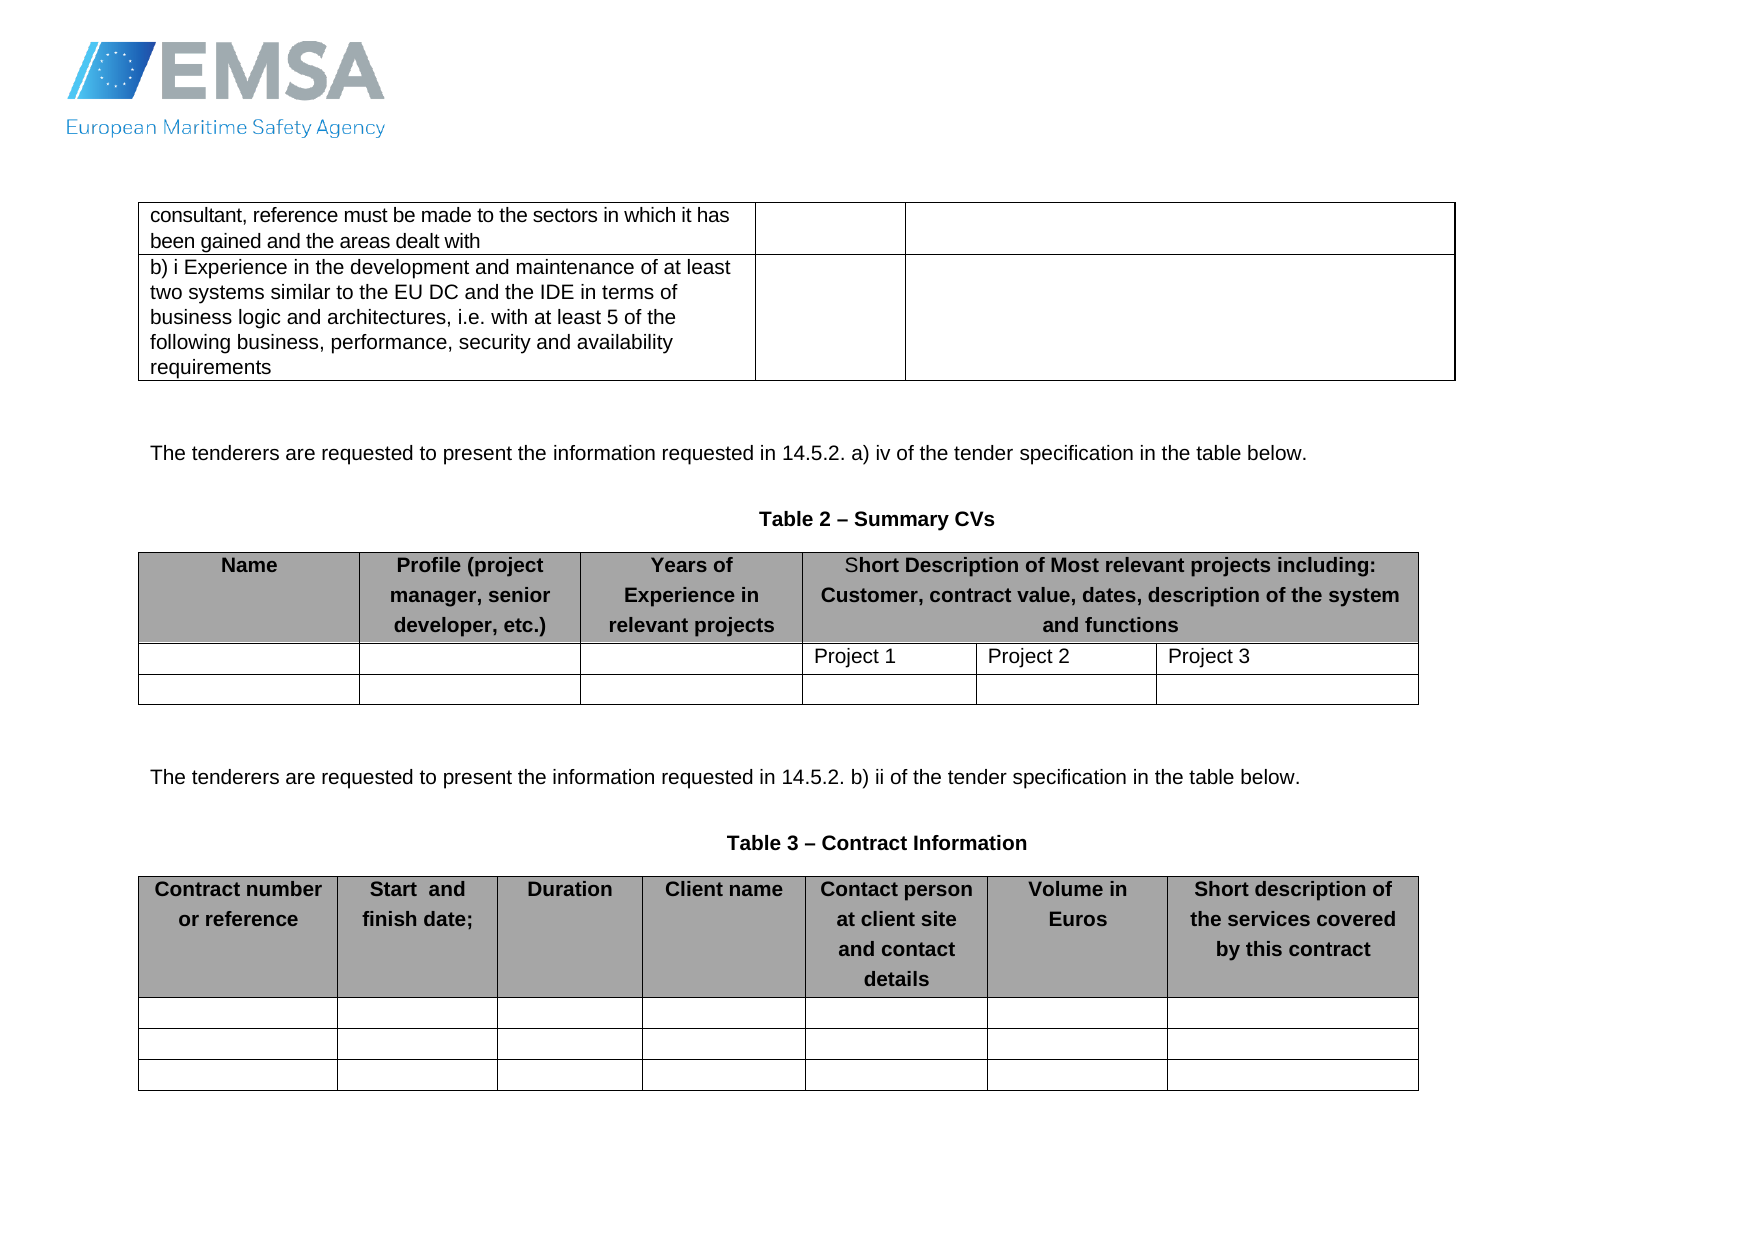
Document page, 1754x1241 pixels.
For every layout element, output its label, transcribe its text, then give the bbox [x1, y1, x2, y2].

table_header Contact person at client site and contact details [806, 877, 987, 997]
table_cell [803, 675, 976, 704]
table_cell [139, 1029, 337, 1058]
table_header Contract number or reference [139, 877, 337, 997]
table_cell [977, 675, 1156, 704]
picture [67, 41, 385, 138]
text Table 3 – Contract Information [150, 831, 1604, 855]
table_cell [360, 675, 580, 704]
table_cell [988, 1029, 1167, 1058]
table_cell [498, 1060, 642, 1089]
table_cell [498, 1029, 642, 1058]
table_cell [498, 998, 642, 1028]
table_cell Project 3 [1157, 644, 1418, 673]
table_cell [139, 675, 359, 704]
table_cell b) i Experience in the development and maintenance of at least two systems similar to the EU DC and the IDE in terms of business logic and architectures, i.e. with at least 5 of the following business, performance, security and availability requirements [139, 255, 755, 380]
table_header Client name [643, 877, 805, 997]
table_cell [338, 1029, 497, 1058]
table_cell [806, 1029, 987, 1058]
table_cell [806, 998, 987, 1028]
table_cell [643, 998, 805, 1028]
table_cell [139, 644, 359, 673]
table_cell [643, 1029, 805, 1058]
table_header Short Description of Most relevant projects including: Customer, contract value, dates, description of the system and functions [803, 553, 1418, 642]
table_header Years of Experience in relevant projects [581, 553, 802, 642]
table_cell [338, 998, 497, 1028]
table_cell [906, 203, 1454, 253]
table_cell [139, 998, 337, 1028]
table_cell [806, 1060, 987, 1089]
table_header Short description of the services covered by this contract [1168, 877, 1418, 997]
table_cell [756, 255, 905, 380]
table_header Volume in Euros [988, 877, 1167, 997]
table_header Name [139, 553, 359, 642]
table_cell Project 2 [977, 644, 1156, 673]
table_cell [1168, 1029, 1418, 1058]
table_cell [581, 644, 802, 673]
table_cell [643, 1060, 805, 1089]
table_header Profile (project manager, senior developer, etc.) [360, 553, 580, 642]
table_header Duration [498, 877, 642, 997]
table_cell Project 1 [803, 644, 976, 673]
table_cell [139, 1060, 337, 1089]
table_cell [988, 1060, 1167, 1089]
table_cell [988, 998, 1167, 1028]
text Table 2 – Summary CVs [150, 507, 1604, 531]
table_cell [1168, 1060, 1418, 1089]
table_header Start and finish date; [338, 877, 497, 997]
table_cell [581, 675, 802, 704]
table_cell [338, 1060, 497, 1089]
list The tenderers are requested to present the information requested in 14.5.2. b) ii of the tender specification in the table below. [150, 765, 1604, 789]
table_cell [756, 203, 905, 253]
table_cell [1157, 675, 1418, 704]
table_cell [906, 255, 1454, 380]
table_cell [1168, 998, 1418, 1028]
list The tenderers are requested to present the information requested in 14.5.2. a) iv of the tender specification in the table below. [150, 441, 1604, 465]
table_cell [360, 644, 580, 673]
